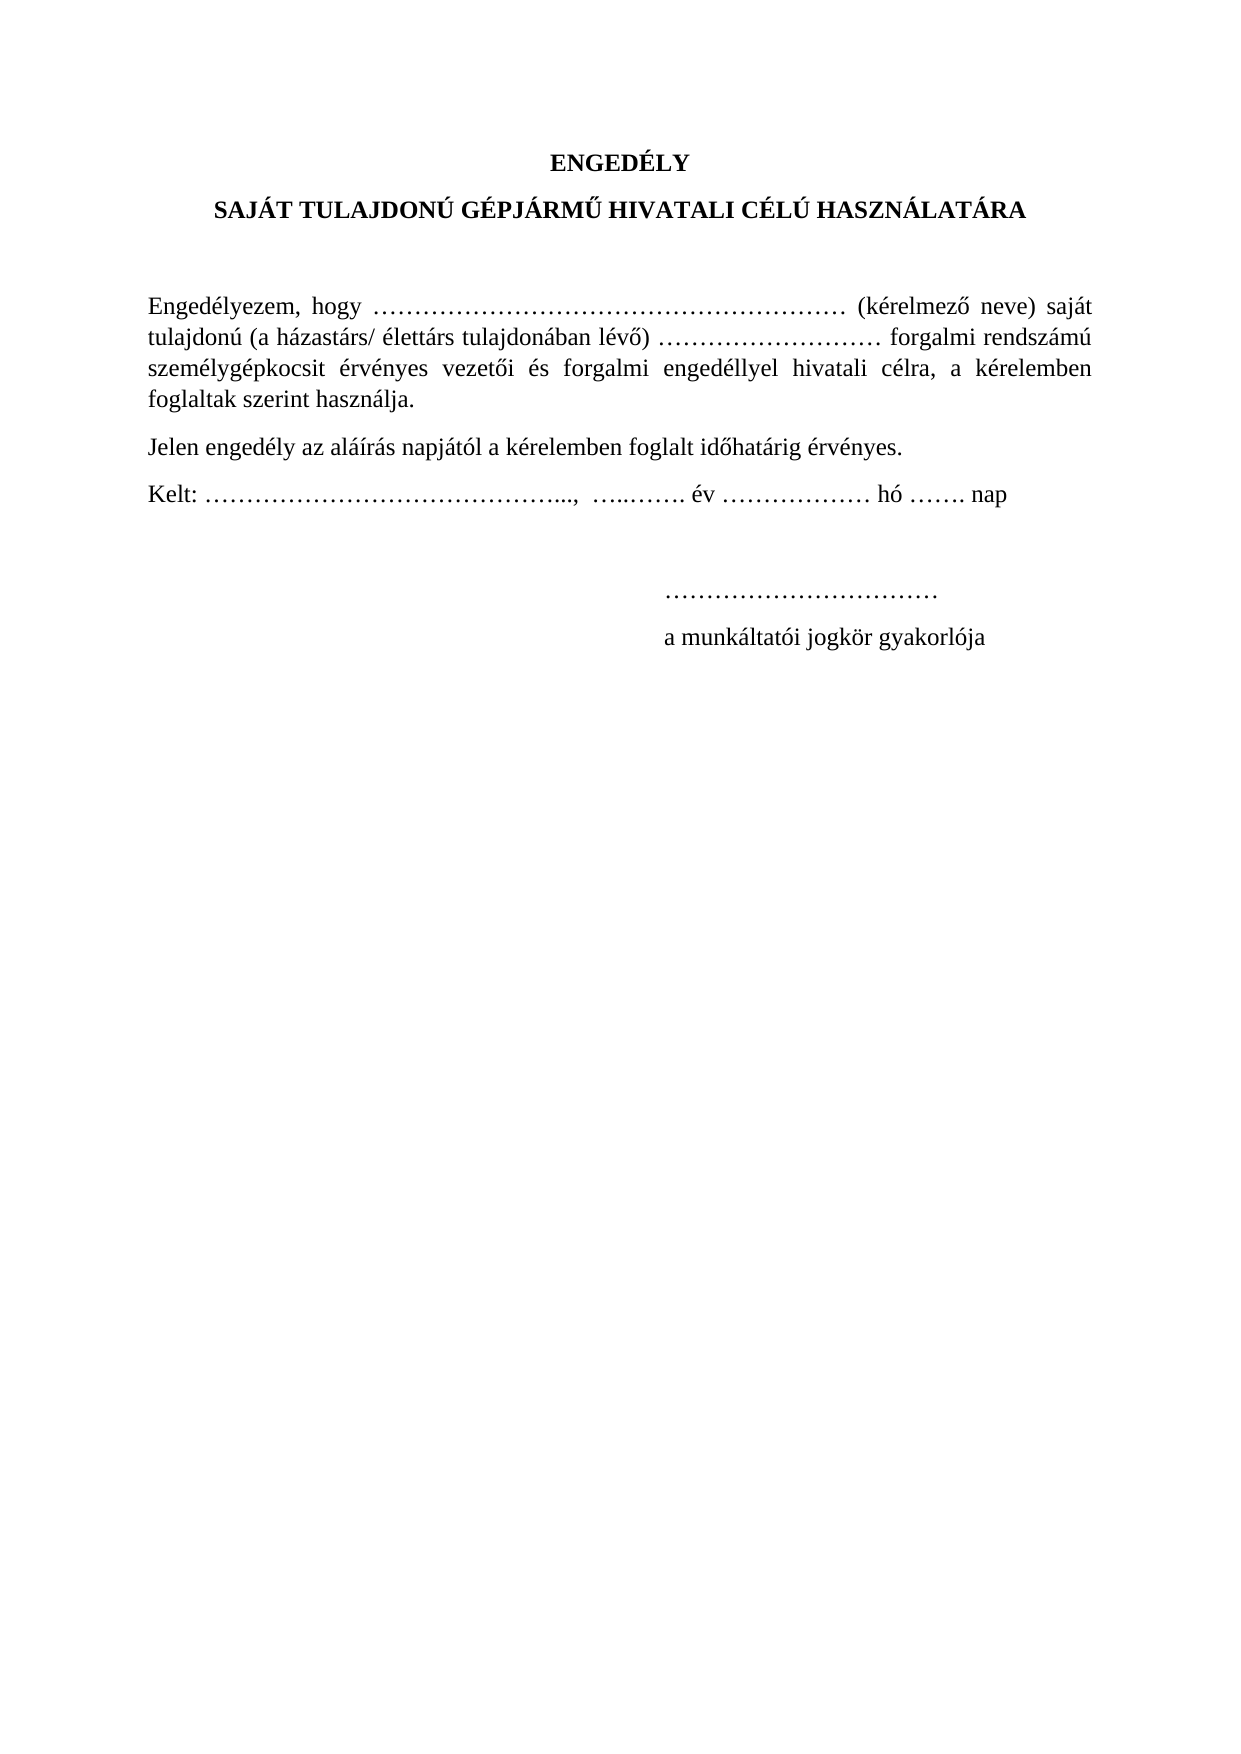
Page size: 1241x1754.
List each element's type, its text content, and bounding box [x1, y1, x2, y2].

text SAJÁT TULAJDONÚ GÉPJÁRMŰ HIVATALI CÉLÚ HASZNÁLATÁRA [148, 195, 1092, 224]
text ENGEDÉLY [148, 148, 1092, 176]
text …………………………… [590, 575, 1092, 603]
text Engedélyezem, hogy ………………………………………………… (kérelmező neve) saját tulajdonú (a házastárs/ élettárs tulajdonában lévő) ……………………… forgalmi rendszámú személygépkocsit érvényes vezetői és forgalmi engedéllyel hivatali célra, a kérelemben foglaltak szerint használja. [148, 291, 1092, 413]
text Jelen engedély az aláírás napjától a kérelemben foglalt időhatárig érvényes. [148, 432, 1092, 460]
text a munkáltatói jogkör gyakorlója [590, 622, 1092, 651]
text Kelt: ……………………………………..., …..……. év ……………… hó ……. nap [148, 479, 1092, 508]
